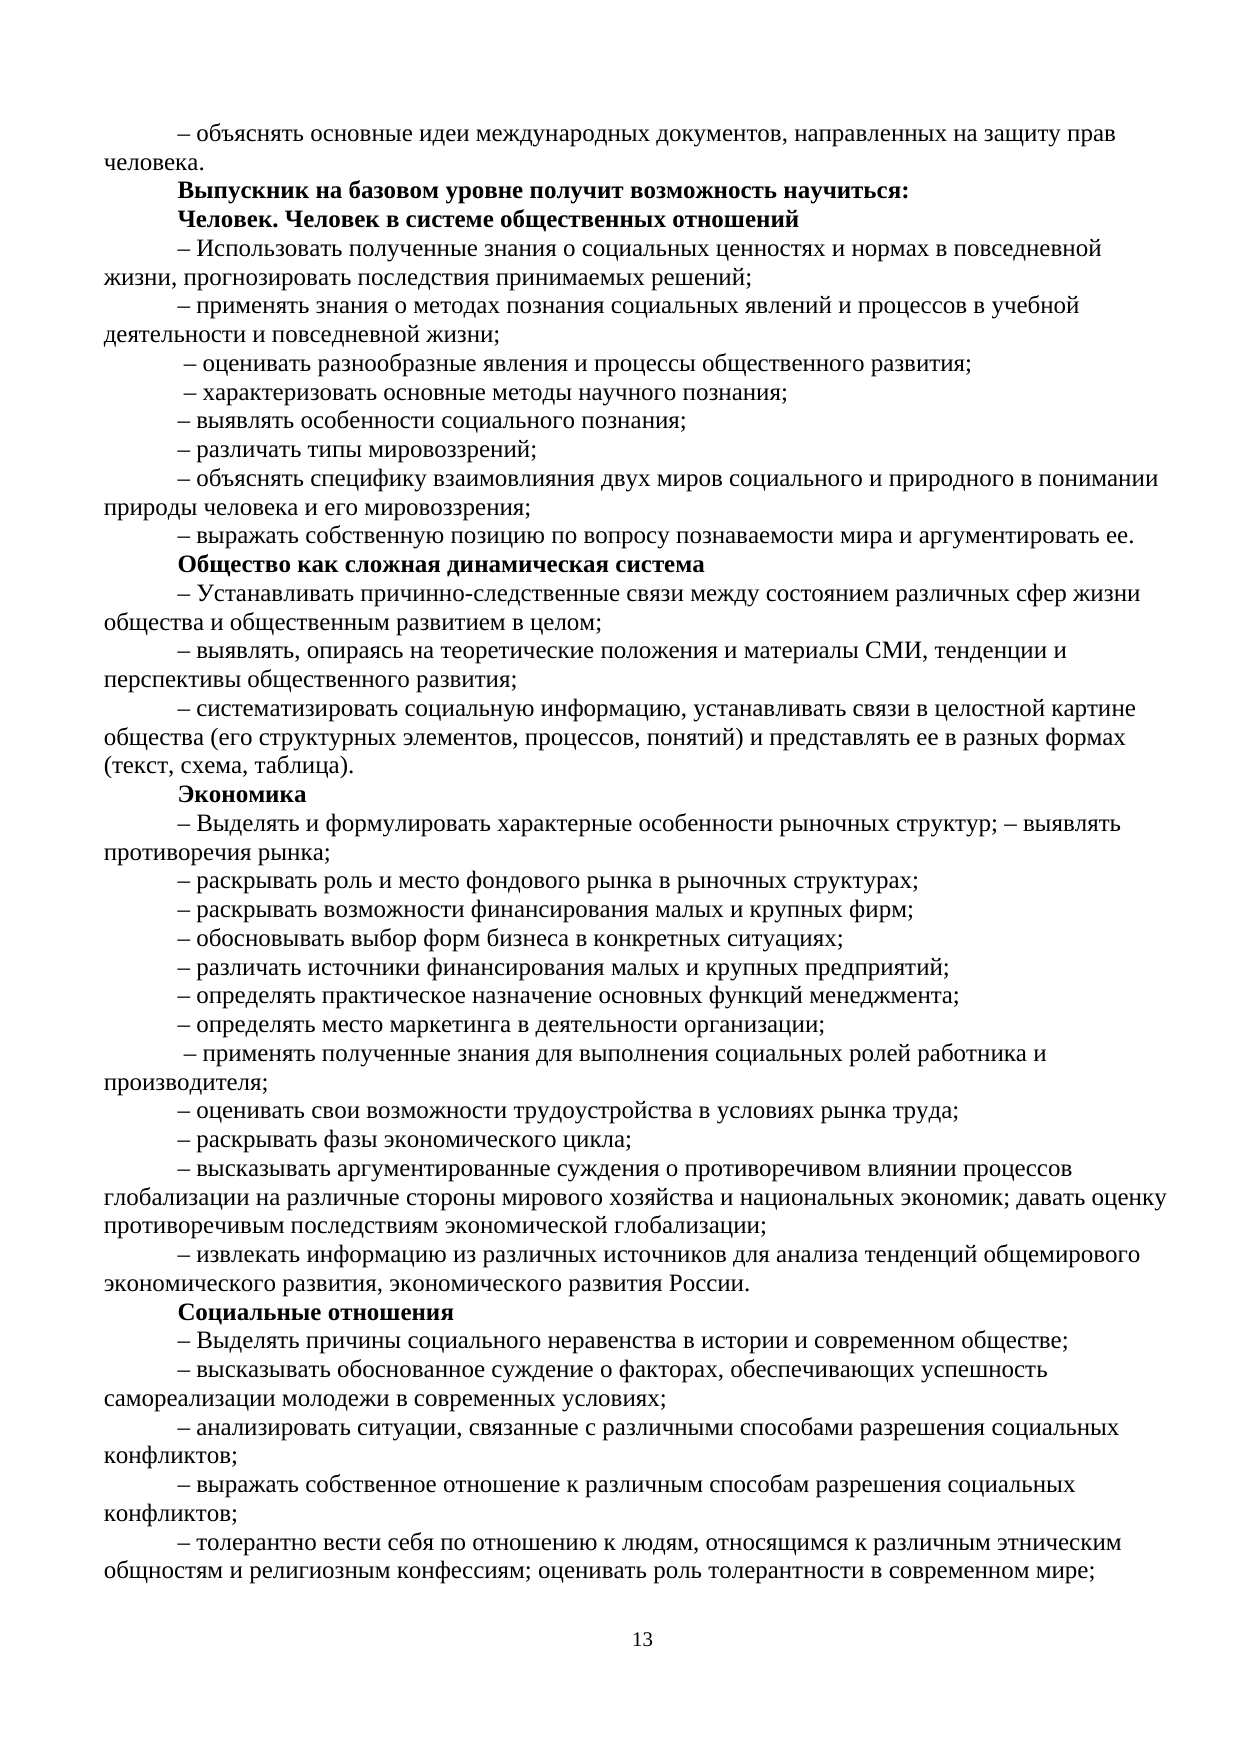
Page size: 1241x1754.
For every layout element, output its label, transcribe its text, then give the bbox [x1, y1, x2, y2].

text – объяснять специфику взаимовлияния двух миров социального и природного в понимании природы человека и его мировоззрения; [103, 463, 1181, 521]
text – Использовать полученные знания о социальных ценностях и нормах в повседневной жизни, прогнозировать последствия принимаемых решений; [103, 233, 1181, 291]
text – высказывать аргументированные суждения о противоречивом влиянии процессов глобализации на различные стороны мирового хозяйства и национальных экономик; давать оценку противоречивым последствиям экономической глобализации; [103, 1153, 1181, 1239]
text – систематизировать социальную информацию, устанавливать связи в целостной картине общества (его структурных элементов, процессов, понятий) и представлять ее в разных формах (текст, схема, таблица). [103, 693, 1181, 779]
text – выявлять особенности социального познания; [103, 406, 1181, 434]
text – применять полученные знания для выполнения социальных ролей работника и производителя; [103, 1038, 1181, 1096]
text – Устанавливать причинно-следственные связи между состоянием различных сфер жизни общества и общественным развитием в целом; [103, 578, 1181, 636]
text – различать источники финансирования малых и крупных предприятий; [103, 952, 1181, 981]
text – выражать собственное отношение к различным способам разрешения социальных конфликтов; [103, 1469, 1181, 1527]
text – Выделять и формулировать характерные особенности рыночных структур; – выявлять противоречия рынка; [103, 808, 1181, 866]
text – Выделять причины социального неравенства в истории и современном обществе; [103, 1326, 1181, 1354]
text Социальные отношения [103, 1297, 1181, 1326]
text – извлекать информацию из различных источников для анализа тенденций общемирового экономического развития, экономического развития России. [103, 1239, 1181, 1297]
text – раскрывать возможности финансирования малых и крупных фирм; [103, 894, 1181, 923]
text – применять знания о методах познания социальных явлений и процессов в учебной деятельности и повседневной жизни; [103, 291, 1181, 348]
text – различать типы мировоззрений; [103, 434, 1181, 463]
text – объяснять основные идеи международных документов, направленных на защиту прав человека. [103, 118, 1181, 176]
text – раскрывать фазы экономического цикла; [103, 1124, 1181, 1153]
text – оценивать свои возможности трудоустройства в условиях рынка труда; [103, 1096, 1181, 1124]
text – оценивать разнообразные явления и процессы общественного развития; [103, 348, 1181, 377]
text – обосновывать выбор форм бизнеса в конкретных ситуациях; [103, 923, 1181, 952]
text – выявлять, опираясь на теоретические положения и материалы СМИ, тенденции и перспективы общественного развития; [103, 636, 1181, 693]
text Выпускник на базовом уровне получит возможность научиться: [103, 176, 1181, 204]
text Экономика [103, 779, 1181, 808]
text – характеризовать основные методы научного познания; [103, 377, 1181, 406]
text – толерантно вести себя по отношению к людям, относящимся к различным этническим общностям и религиозным конфессиям; оценивать роль толерантности в современном мире; [103, 1527, 1181, 1584]
text Общество как сложная динамическая система [103, 549, 1181, 578]
text – определять практическое назначение основных функций менеджмента; [103, 981, 1181, 1009]
text – анализировать ситуации, связанные с различными способами разрешения социальных конфликтов; [103, 1412, 1181, 1469]
text – определять место маркетинга в деятельности организации; [103, 1009, 1181, 1038]
text – раскрывать роль и место фондового рынка в рыночных структурах; [103, 866, 1181, 894]
text – выражать собственную позицию по вопросу познаваемости мира и аргументировать ее. [103, 521, 1181, 549]
text – высказывать обоснованное суждение о факторах, обеспечивающих успешность самореализации молодежи в современных условиях; [103, 1354, 1181, 1412]
text Человек. Человек в системе общественных отношений [103, 204, 1181, 233]
